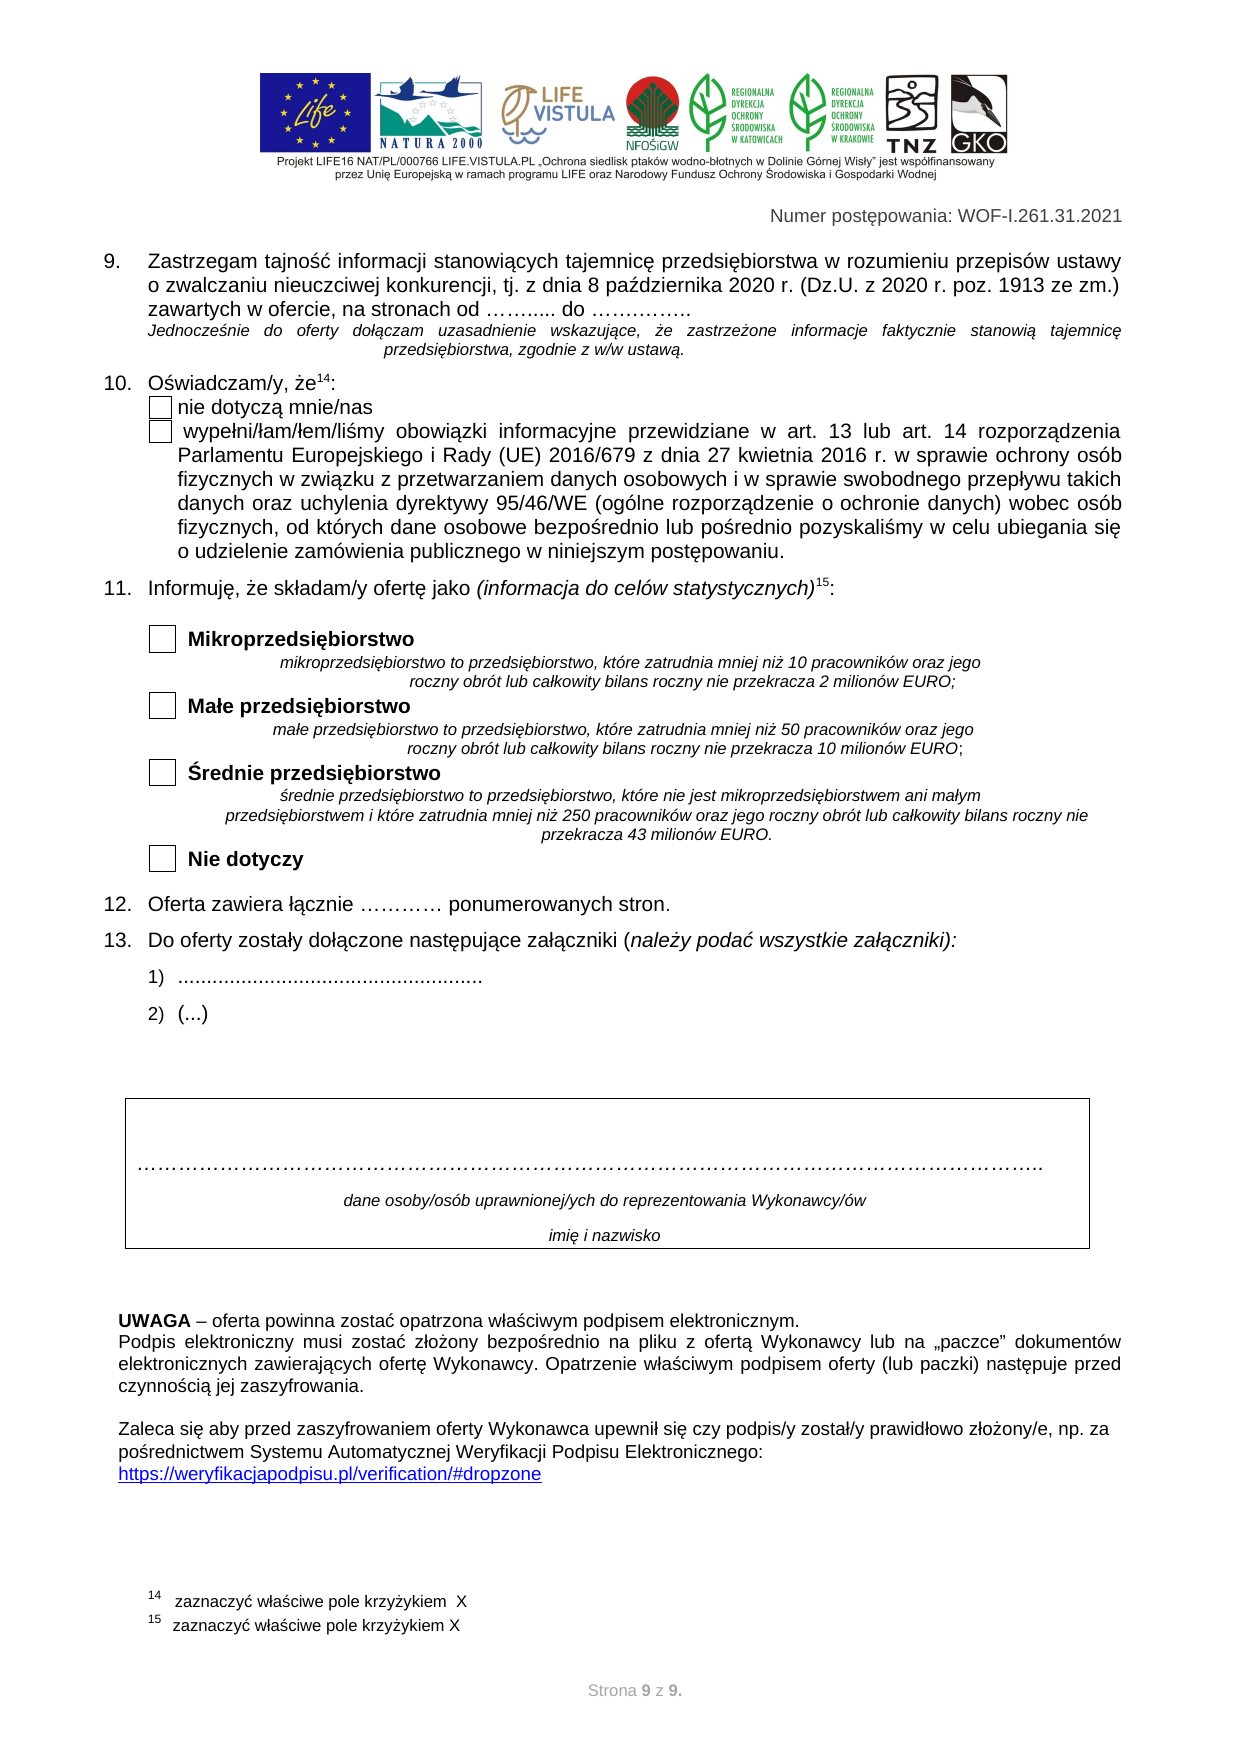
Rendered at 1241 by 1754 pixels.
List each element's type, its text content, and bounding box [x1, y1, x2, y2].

text Podpis elektroniczny musi zostać złożony bezpośrednio na pliku z ofertą Wykonawcy lub na „paczce” dokumentów elektronicznych zawierających ofertę Wykonawcy. Opatrzenie właściwym podpisem oferty (lub paczki) następuje przed czynnością jej zaszyfrowania. [118, 1331, 1122, 1396]
picture [260, 73, 1010, 184]
list wypełni/łam/łem/liśmy obowiązki informacyjne przewidziane w art. 13 lub art. 14 rozporządzenia Parlamentu Europejskiego i Rady (UE) 2016/679 z dnia 27 kwietnia 2016 r. w sprawie ochrony osób fizycznych w związku z przetwarzaniem danych osobowych i w sprawie swobodnego przepływu takich danych oraz uchylenia dyrektywy 95/46/WE (ogólne rozporządzenie o ochronie danych) wobec osób fizycznych, od których dane osobowe bezpośrednio lub pośrednio pozyskaliśmy w celu ubiegania się o udzielenie zamówienia publicznego w niniejszym postępowaniu. [148, 419, 1122, 563]
text Nie dotyczy [148, 844, 1122, 872]
list Oświadczam/y, że: [103, 371, 1122, 395]
text Jednocześnie do oferty dołączam uzasadnienie wskazujące, że zastrzeżone informacje faktycznie stanowią tajemnicę przedsiębiorstwa, zgodnie z w/w ustawą. [148, 320, 1122, 359]
text Małe przedsiębiorstwo [148, 691, 1122, 719]
text Mikroprzedsiębiorstwo [148, 624, 1122, 653]
list nie dotyczą mnie/nas [148, 395, 1122, 419]
text małe przedsiębiorstwo to przedsiębiorstwo, które zatrudnia mniej niż 50 pracowników oraz jego roczny obrót lub całkowity bilans roczny nie przekracza 10 milionów EURO; [148, 719, 1122, 758]
text mikroprzedsiębiorstwo to przedsiębiorstwo, które zatrudnia mniej niż 10 pracowników oraz jego roczny obrót lub całkowity bilans roczny nie przekracza 2 milionów EURO; [148, 653, 1122, 691]
list Informuję, że składam/y ofertę jako (informacja do celów statystycznych): [103, 575, 1122, 599]
text średnie przedsiębiorstwo to przedsiębiorstwo, które nie jest mikroprzedsiębiorstwem ani małym przedsiębiorstwem i które zatrudnia mniej niż 250 pracowników oraz jego roczny obrót lub całkowity bilans roczny nie przekracza 43 milionów EURO. [148, 786, 1122, 844]
table_header ………………………………………………………………………………………………………………….. dane osoby/osób uprawnionej/ych do reprezentowania Wykonawcy/ów imię i nazwisko [126, 1099, 1089, 1248]
list Zastrzegam tajność informacji stanowiących tajemnicę przedsiębiorstwa w rozumieniu przepisów ustawy o zwalczaniu nieuczciwej konkurencji, tj. z dnia 8 października 2020 r. (Dz.U. z 2020 r. poz. 1913 ze zm.) zawartych w ofercie, na stronach od ……..... do …….…….. [103, 248, 1122, 320]
text UWAGA – oferta powinna zostać opatrzona właściwym podpisem elektronicznym. [118, 1310, 1122, 1331]
list ..................................................... [148, 964, 1122, 988]
text Zaleca się aby przed zaszyfrowaniem oferty Wykonawca upewnił się czy podpis/y został/y prawidłowo złożony/e, np. za pośrednictwem Systemu Automatycznej Weryfikacji Podpisu Elektronicznego: https://weryfikacjapodpisu.pl/verification/#dropzone [118, 1396, 1122, 1485]
list Oferta zawiera łącznie ………… ponumerowanych stron. [103, 891, 1093, 915]
list Do oferty zostały dołączone następujące załączniki (należy podać wszystkie załączniki): [103, 928, 1093, 952]
list (...) [148, 1001, 1122, 1025]
text Średnie przedsiębiorstwo [148, 758, 1122, 786]
